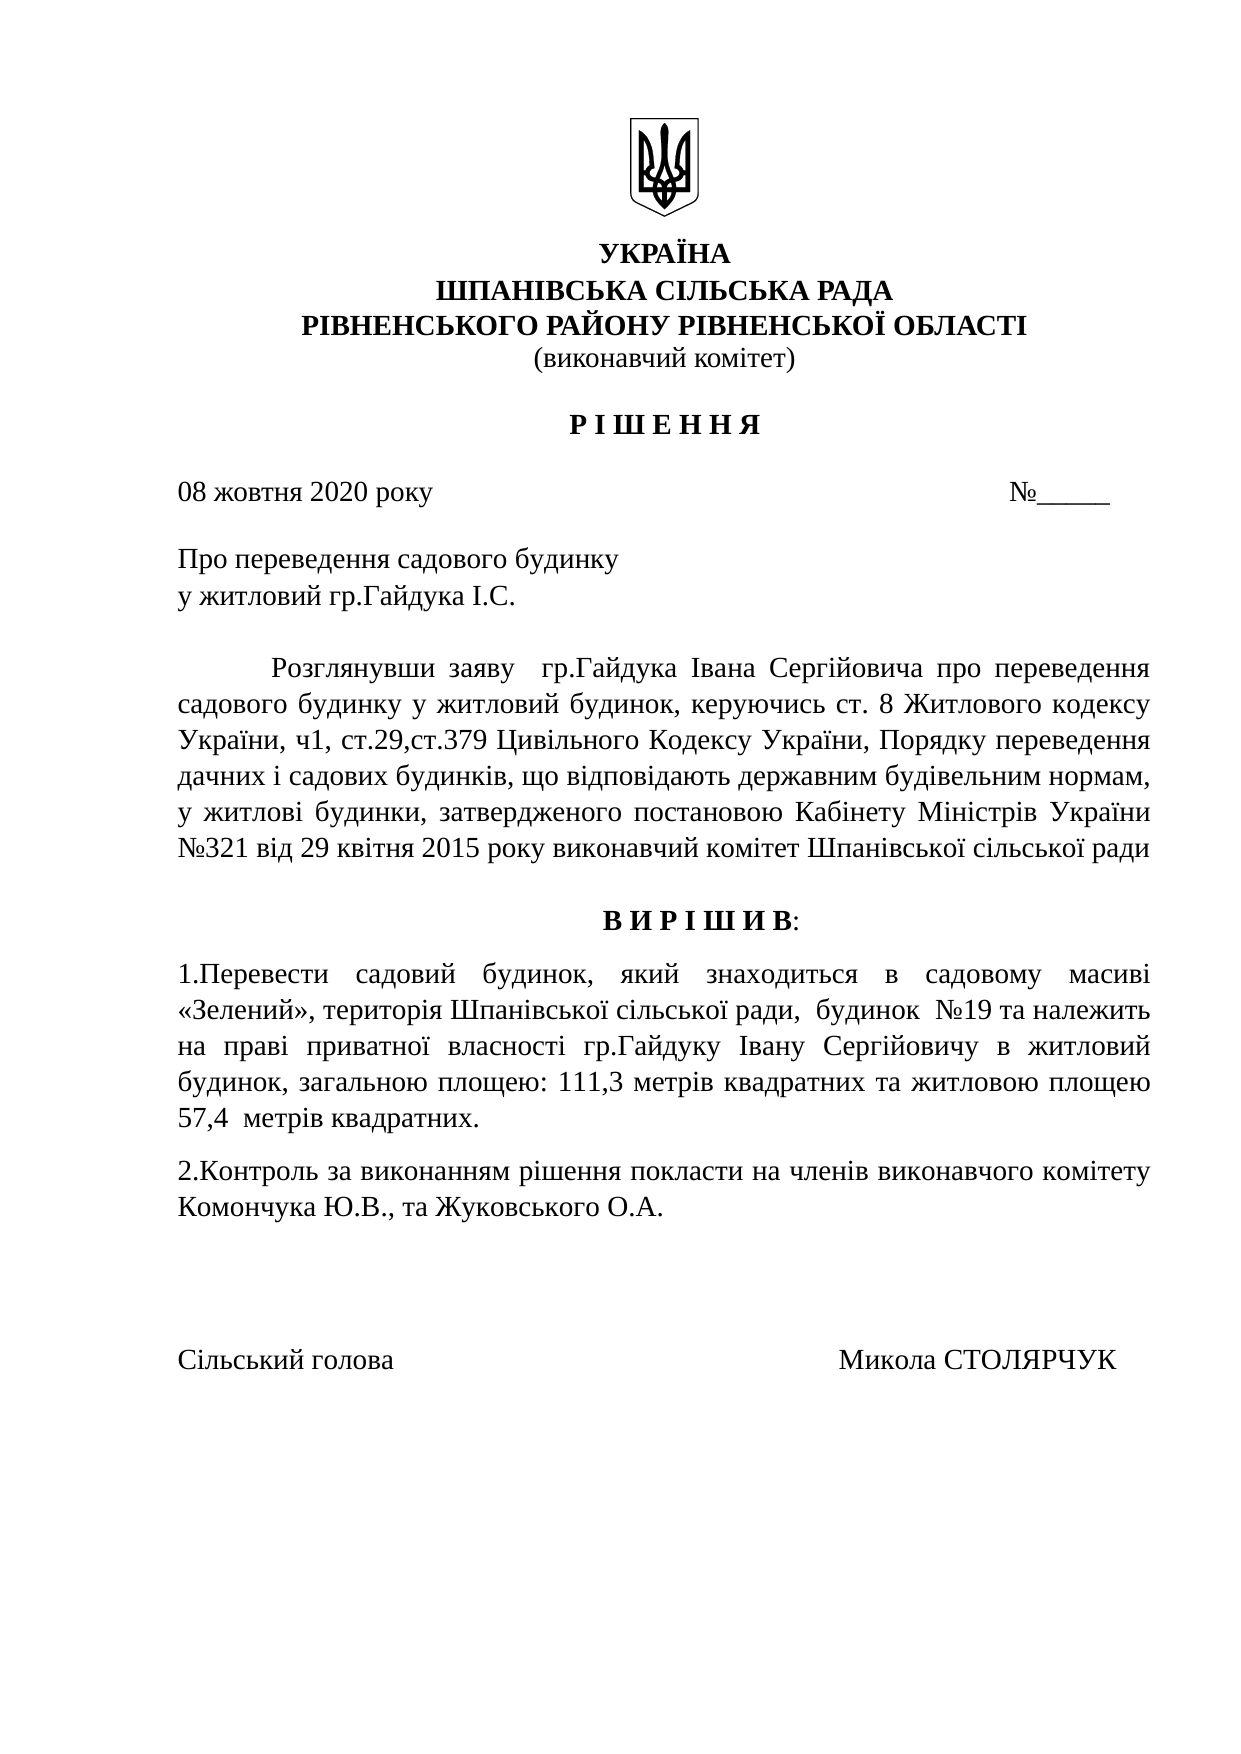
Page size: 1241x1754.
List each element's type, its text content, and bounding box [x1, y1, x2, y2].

subtitle ШПАНІВСЬКА сільська рада [177, 282, 853, 305]
text Про переведення садового будинку [177, 541, 1152, 575]
text у житловий гр.Гайдука І.С. [177, 578, 1152, 611]
text 2.Контроль за виконанням рішення покласти на членів виконавчого комітету Комончука Ю.В., та Жуковського О.А. [177, 1153, 1152, 1223]
text (виконавчий комітет) [177, 340, 1152, 374]
subtitle ШПАНІВСЬКА сільська рада [871, 282, 1152, 305]
text 08 жовтня 2020 року №_____ [177, 474, 1152, 508]
text РІВНЕНСЬКОГО РАЙОНУ РІВНЕНСЬКОЇ ОБЛАСТІ [177, 317, 1152, 340]
text Р І Ш Е Н Н Я [177, 407, 1152, 441]
text В И Р І Ш И В: [177, 903, 1152, 936]
text Розглянувши заяву гр.Гайдука Івана Сергійовича про переведення садового будинку у житловий будинок, керуючись ст. 8 Житлового кодексу України, ч1, ст.29,ст.379 Цивільного Кодексу України, Порядку переведення дачних і садових будинків, що відповідають державним будівельним нормам, у житлові будинки, затвердженого постановою Кабінету Міністрів України №321 від 29 квітня 2015 року виконавчий комітет Шпанівської сільської ради [177, 650, 1152, 864]
text Україна [177, 236, 1152, 269]
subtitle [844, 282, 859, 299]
text Сільський голова Микола СТОЛЯРЧУК [177, 1342, 1152, 1375]
text 1.Перевести садовий будинок, який знаходиться в садовому масиві «Зелений», територія Шпанівської сільської ради, будинок №19 та належить на праві приватної власності гр.Гайдуку Івану Сергійовичу в житловий будинок, загальною площею: 111,3 метрів квадратних та житловою площею 57,4 метрів квадратних. [177, 956, 1152, 1134]
